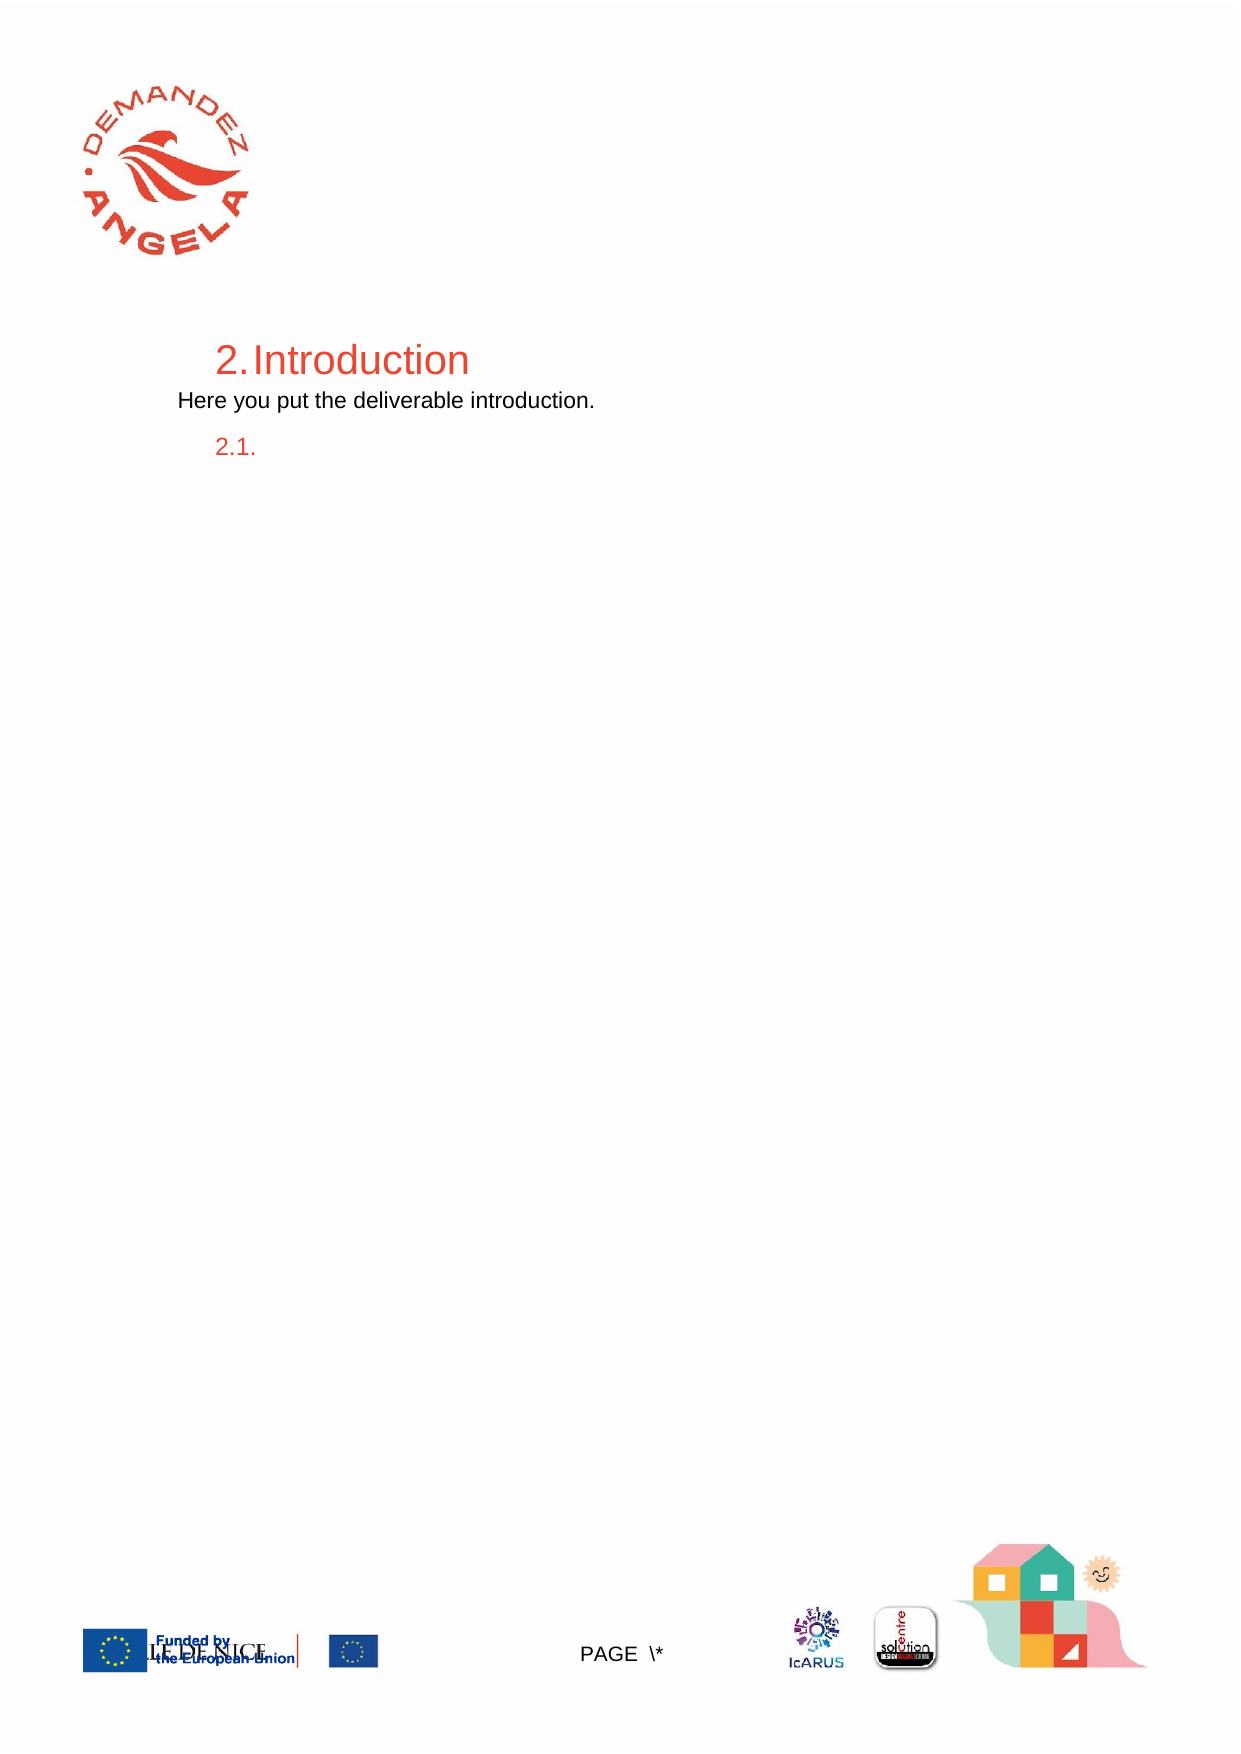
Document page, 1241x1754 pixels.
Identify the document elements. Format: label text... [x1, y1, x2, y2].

text Here you put the deliverable introduction. [177, 387, 1063, 413]
subtitle Introduction [215, 335, 1063, 383]
picture [0, 3, 1241, 1754]
